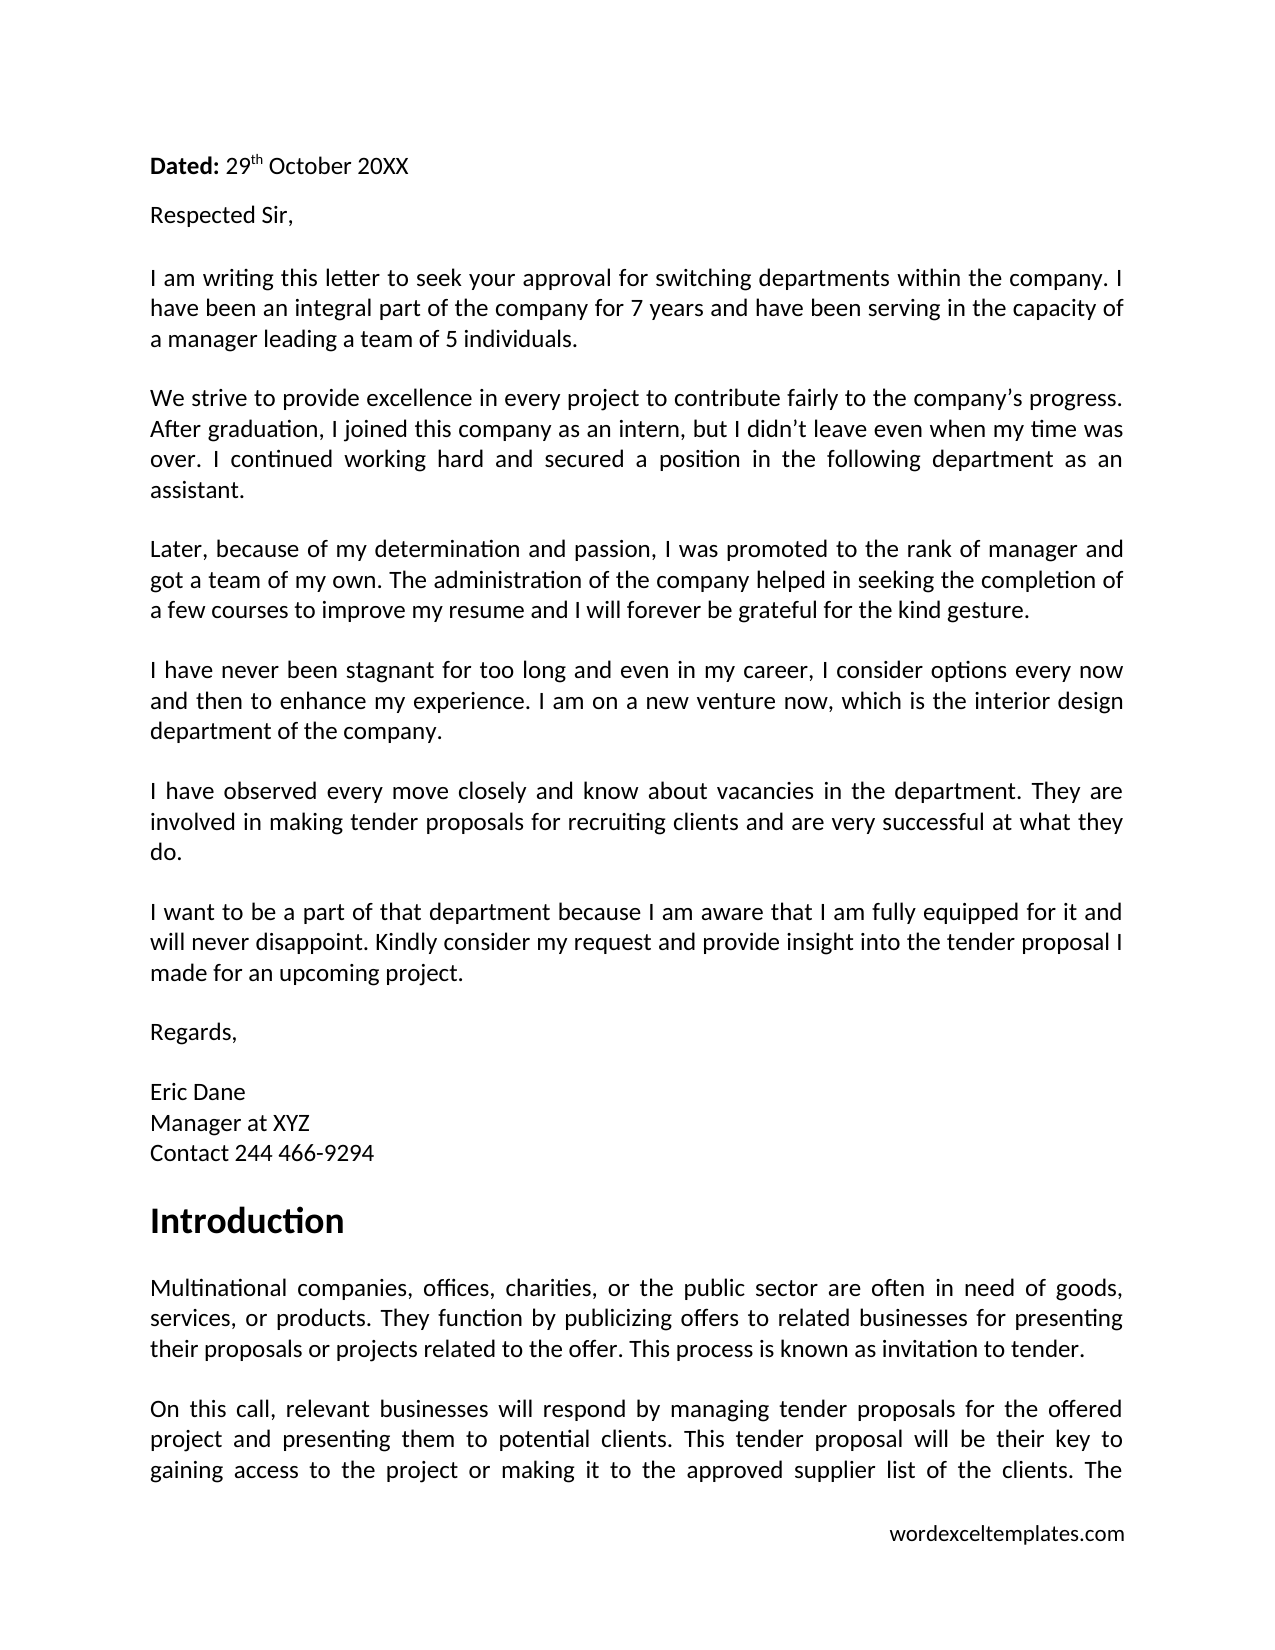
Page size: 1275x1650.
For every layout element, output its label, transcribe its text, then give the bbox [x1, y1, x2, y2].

text Later, because of my determination and passion, I was promoted to the rank of manager and got a team of my own. The administration of the company helped in seeking the completion of a few courses to improve my resume and I will forever be grateful for the kind gesture. [150, 534, 1125, 625]
text Eric Dane Manager at XYZ Contact 244 466-9294 [150, 1076, 1125, 1168]
text Respected Sir, [150, 199, 1125, 230]
text I am writing this letter to seek your approval for switching departments within the company. I have been an integral part of the company for 7 years and have been serving in the capacity of a manager leading a team of 5 individuals. [150, 262, 1125, 353]
text We strive to provide excellence in every project to contribute fairly to the company’s progress. After graduation, I joined this company as an intern, but I didn’t leave even when my time was over. I continued working hard and secured a position in the following department as an assistant. [150, 382, 1125, 504]
text Dated: 29th October 20XX [150, 150, 1125, 181]
text Regards, [150, 1017, 1125, 1047]
text Introduction [150, 1197, 1125, 1243]
text Multinational companies, offices, charities, or the public sector are often in need of goods, services, or products. They function by publicizing offers to related businesses for presenting their proposals or projects related to the offer. This process is known as invitation to tender. [150, 1272, 1125, 1363]
text I have observed every move closely and know about vacancies in the department. They are involved in making tender proposals for recruiting clients and are very successful at what they do. [150, 775, 1125, 867]
text I want to be a part of that department because I am aware that I am fully equipped for it and will never disappoint. Kindly consider my request and provide insight into the tender proposal I made for an upcoming project. [150, 896, 1125, 987]
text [150, 1393, 1125, 1484]
text I have never been stagnant for too long and even in my career, I consider options every now and then to enhance my experience. I am on a new venture now, which is the interior design department of the company. [150, 654, 1125, 746]
